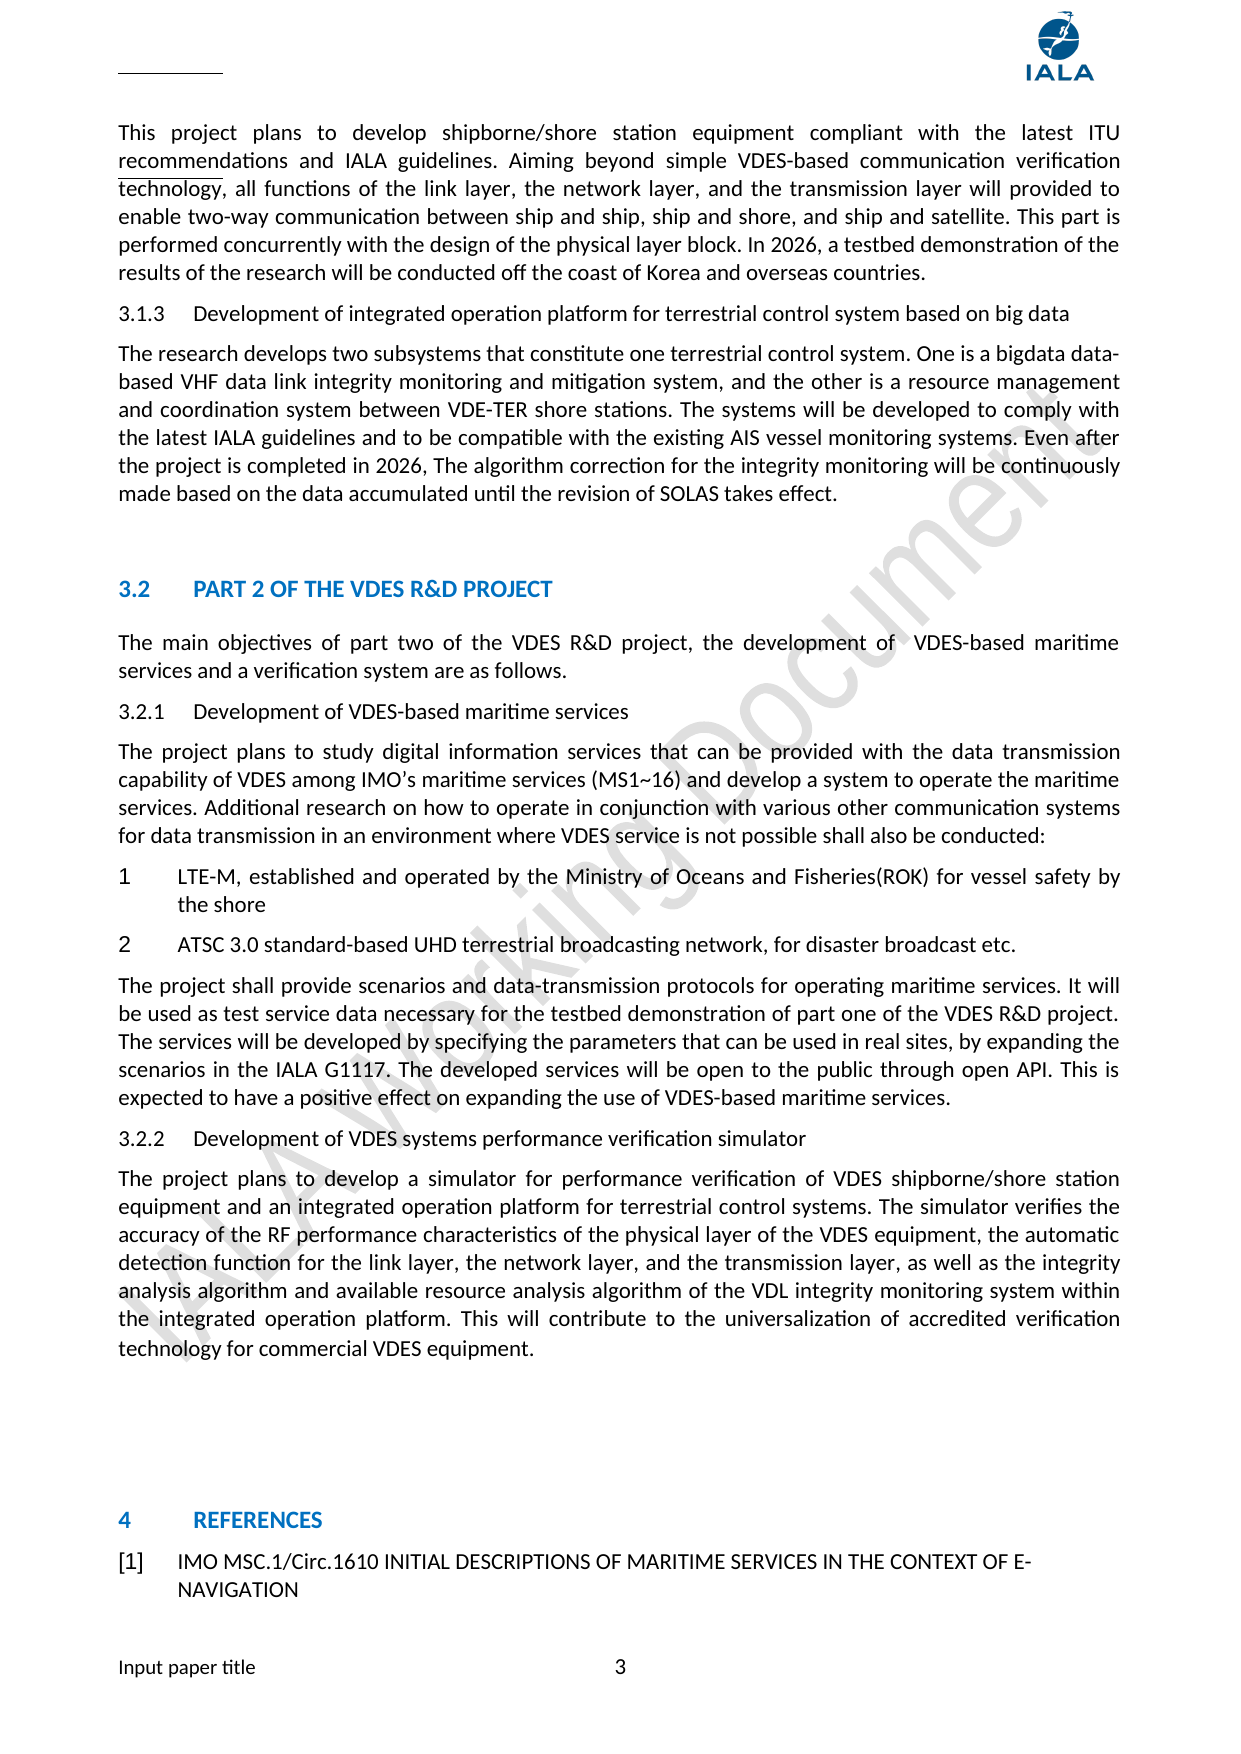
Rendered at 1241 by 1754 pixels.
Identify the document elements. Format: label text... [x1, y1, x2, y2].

text The project plans to study digital information services that can be provided with the data transmission capability of VDES among IMO’s maritime services (MS1~16) and develop a system to operate the maritime services. Additional research on how to operate in conjunction with various other communication systems for data transmission in an environment where VDES service is not possible shall also be conducted: [118, 737, 1122, 849]
subtitle 3.2 PART 2 OF THE VDES R&D PROJECT [118, 573, 1122, 603]
list 3.2.2 Development of VDES systems performance verification simulator [118, 1124, 1122, 1152]
list LTE-M, established and operated by the Ministry of Oceans and Fisheries(ROK) for vessel safety by the shore [118, 862, 1122, 918]
picture [1011, 3, 1106, 96]
text This project plans to develop shipborne/shore station equipment compliant with the latest ITU recommendations and IALA guidelines. Aiming beyond simple VDES-based communication verification technology, all functions of the link layer, the network layer, and the transmission layer will provided to enable two-way communication between ship and ship, ship and shore, and ship and satellite. This part is performed concurrently with the design of the physical layer block. In 2026, a testbed demonstration of the results of the research will be conducted off the coast of Korea and overseas countries. [118, 118, 1122, 286]
text The project shall provide scenarios and data-transmission protocols for operating maritime services. It will be used as test service data necessary for the testbed demonstration of part one of the VDES R&D project. The services will be developed by specifying the parameters that can be used in real sites, by expanding the scenarios in the IALA G1117. The developed services will be open to the public through open API. This is expected to have a positive effect on expanding the use of VDES-based maritime services. [118, 971, 1122, 1111]
text 4 REFERENCES [118, 1504, 1122, 1535]
text The project plans to develop a simulator for performance verification of VDES shipborne/shore station equipment and an integrated operation platform for terrestrial control systems. The simulator verifies the accuracy of the RF performance characteristics of the physical layer of the VDES equipment, the automatic detection function for the link layer, the network layer, and the transmission layer, as well as the integrity analysis algorithm and available resource analysis algorithm of the VDL integrity monitoring system within the integrated operation platform. This will contribute to the universalization of accredited verification technology for commercial VDES equipment. [118, 1164, 1122, 1364]
list ATSC 3.0 standard-based UHD terrestrial broadcasting network, for disaster broadcast etc. [118, 931, 1122, 959]
text The research develops two subsystems that constitute one terrestrial control system. One is a bigdata data-based VHF data link integrity monitoring and mitigation system, and the other is a resource management and coordination system between VDE-TER shore stations. The systems will be developed to comply with the latest IALA guidelines and to be compatible with the existing AIS vessel monitoring systems. Even after the project is completed in 2026, The algorithm correction for the integrity monitoring will be continuously made based on the data accumulated until the revision of SOLAS takes effect. [118, 339, 1122, 507]
list IMO MSC.1/Circ.1610 INITIAL DESCRIPTIONS OF MARITIME SERVICES IN THE CONTEXT OF E-NAVIGATION [118, 1547, 1122, 1603]
list 3.2.1 Development of VDES-based maritime services [118, 697, 1122, 725]
text 3.1.3 Development of integrated operation platform for terrestrial control system based on big data [118, 299, 1122, 327]
text The main objectives of part two of the VDES R&D project, the development of VDES-based maritime services and a verification system are as follows. [118, 628, 1122, 684]
